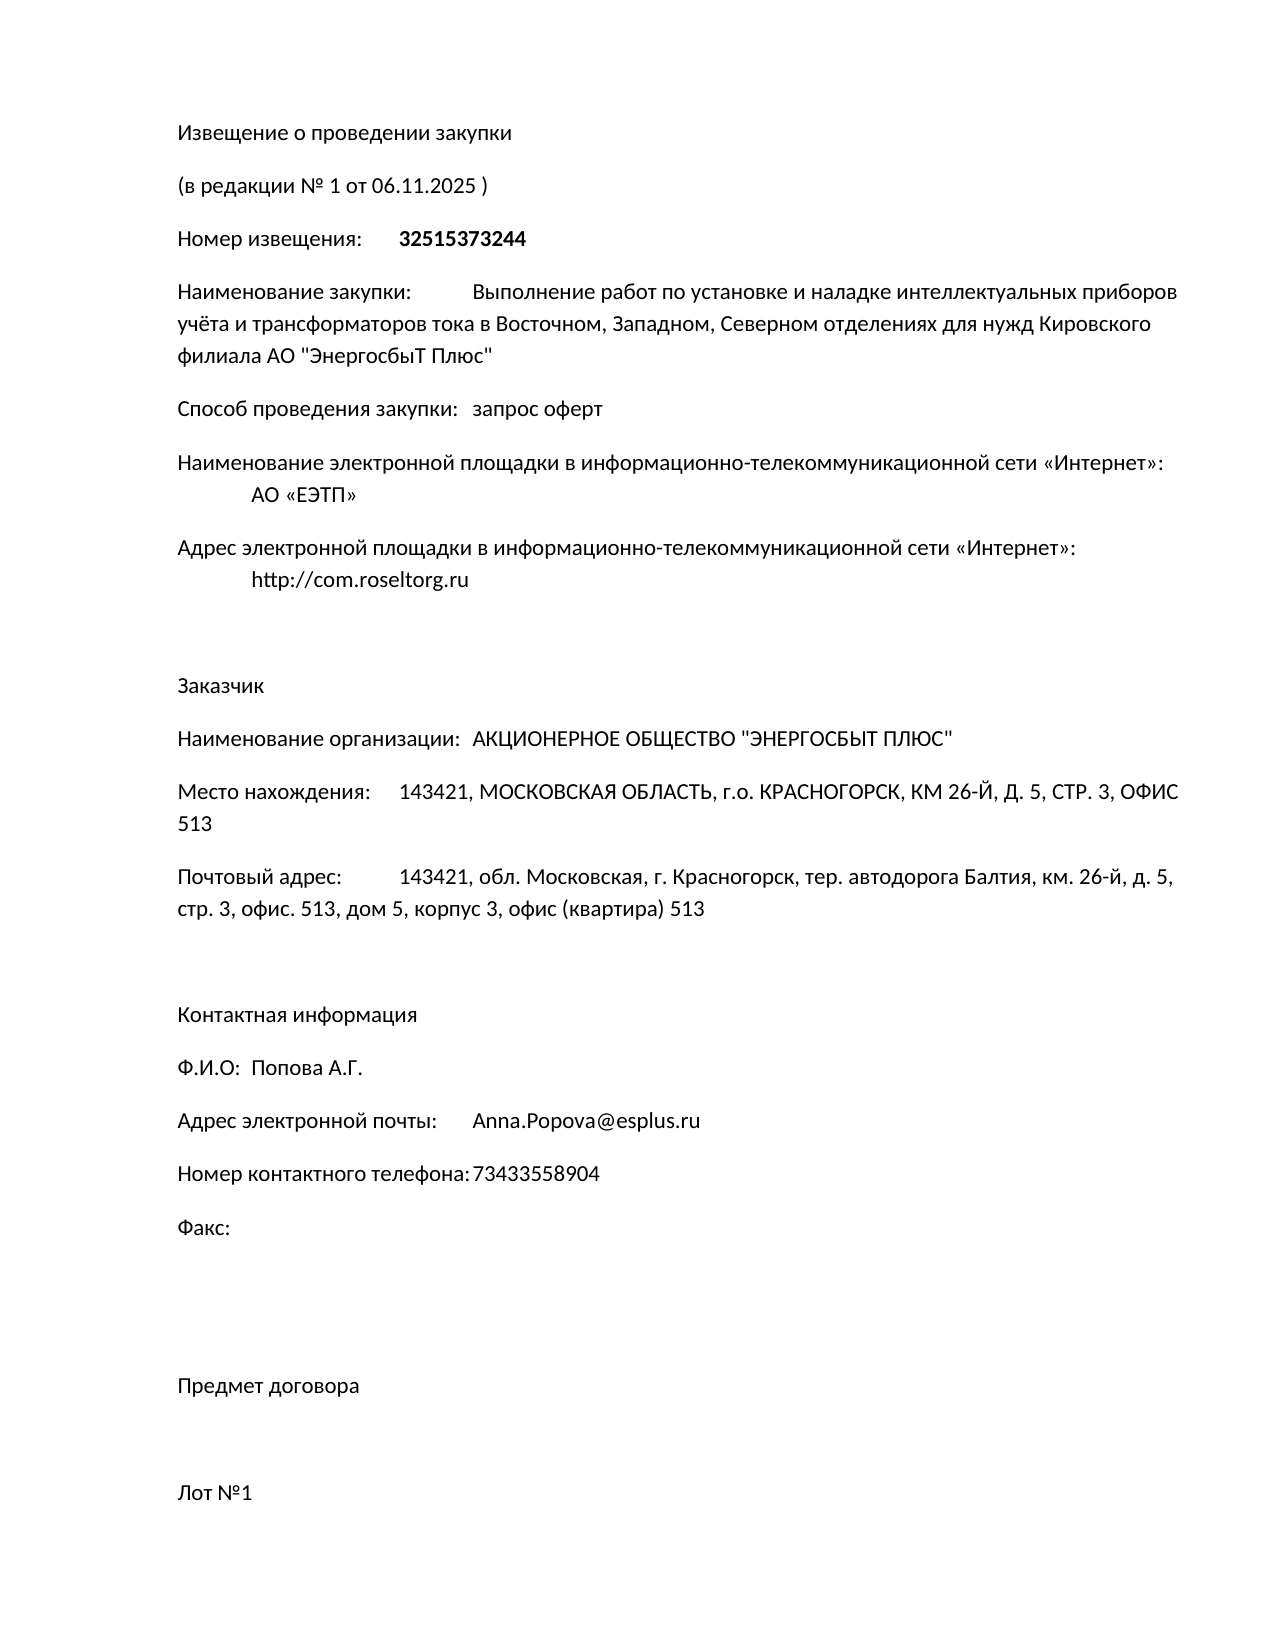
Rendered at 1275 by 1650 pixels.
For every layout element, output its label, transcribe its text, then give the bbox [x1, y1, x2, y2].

text Номер контактного телефона: 73433558904 [177, 1159, 1186, 1188]
text Извещение о проведении закупки [177, 118, 1186, 146]
text Почтовый адрес: 143421, обл. Московская, г. Красногорск, тер. автодорога Балтия, км. 26-й, д. 5, стр. 3, офис. 513, дом 5, корпус 3, офис (квартира) 513 [177, 862, 1186, 922]
text Адрес электронной площадки в информационно-телекоммуникационной сети «Интернет»: http://com.roseltorg.ru [177, 533, 1186, 593]
text Контактная информация [177, 1001, 1186, 1028]
text Наименование электронной площадки в информационно-телекоммуникационной сети «Интернет»: АО «ЕЭТП» [177, 448, 1186, 508]
text Лот №1 [177, 1478, 1186, 1506]
text Наименование закупки: Выполнение работ по установке и наладке интеллектуальных приборов учёта и трансформаторов тока в Восточном, Западном, Северном отделениях для нужд Кировского филиала АО "ЭнергосбыТ Плюс" [177, 277, 1186, 369]
text Наименование организации: АКЦИОНЕРНОЕ ОБЩЕСТВО "ЭНЕРГОСБЫТ ПЛЮС" [177, 724, 1186, 752]
text Способ проведения закупки: запрос оферт [177, 394, 1186, 423]
text (в редакции № 1 от 06.11.2025 ) [177, 171, 1186, 199]
text Ф.И.О: Попова А.Г. [177, 1053, 1186, 1082]
text Место нахождения: 143421, МОСКОВСКАЯ ОБЛАСТЬ, г.о. КРАСНОГОРСК, КМ 26-Й, Д. 5, СТР. 3, ОФИС 513 [177, 777, 1186, 837]
text Номер извещения: 32515373244 [177, 224, 1186, 252]
text Адрес электронной почты: Anna.Popova@esplus.ru [177, 1107, 1186, 1134]
text Заказчик [177, 671, 1186, 699]
text Предмет договора [177, 1372, 1186, 1400]
text Факс: [177, 1213, 1186, 1241]
